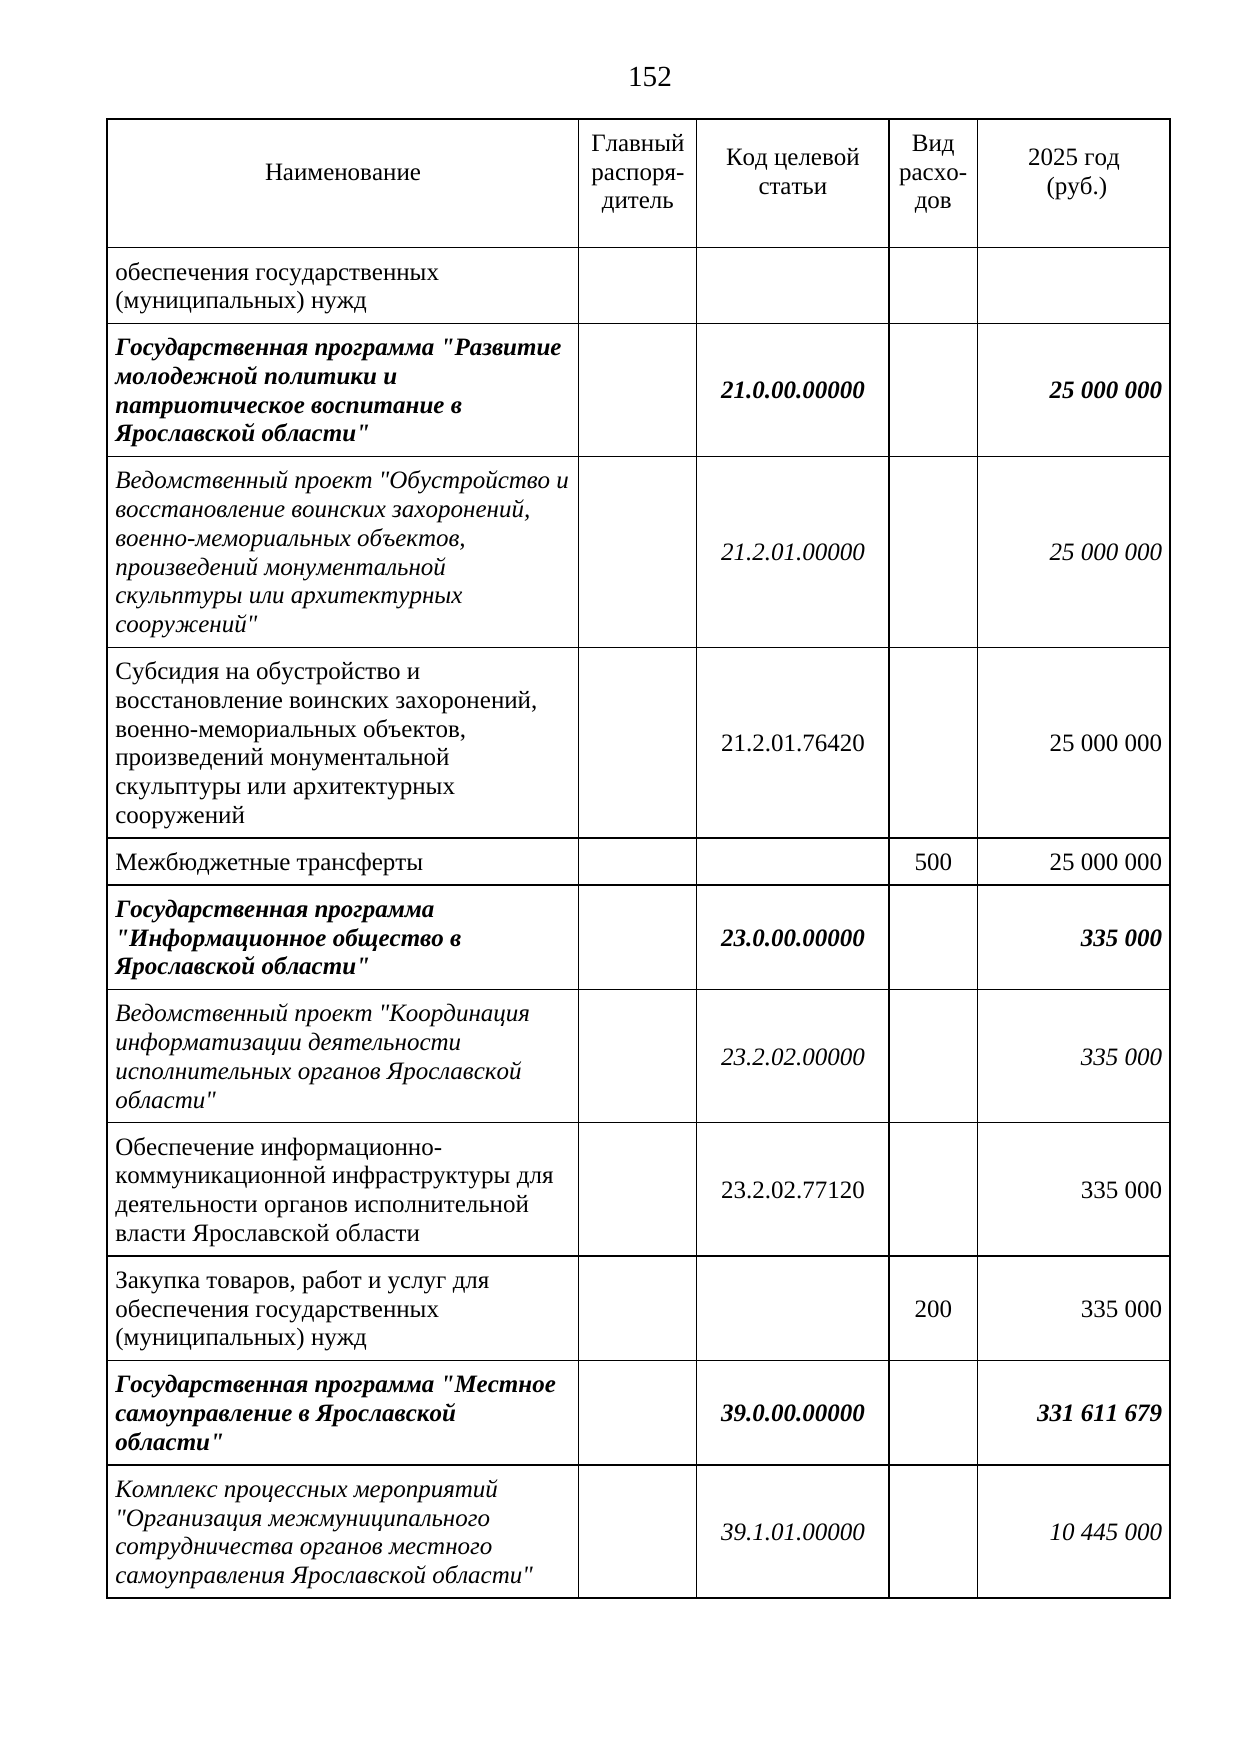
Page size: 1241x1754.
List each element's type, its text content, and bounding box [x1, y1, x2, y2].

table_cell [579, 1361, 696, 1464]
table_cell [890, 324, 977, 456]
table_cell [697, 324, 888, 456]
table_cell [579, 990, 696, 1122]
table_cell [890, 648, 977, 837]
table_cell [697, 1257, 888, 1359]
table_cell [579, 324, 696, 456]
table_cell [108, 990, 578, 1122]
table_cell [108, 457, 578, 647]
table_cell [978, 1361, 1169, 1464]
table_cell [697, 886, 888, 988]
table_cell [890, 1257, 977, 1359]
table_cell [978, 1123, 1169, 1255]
table_header 2025 год (руб.) [978, 120, 1169, 247]
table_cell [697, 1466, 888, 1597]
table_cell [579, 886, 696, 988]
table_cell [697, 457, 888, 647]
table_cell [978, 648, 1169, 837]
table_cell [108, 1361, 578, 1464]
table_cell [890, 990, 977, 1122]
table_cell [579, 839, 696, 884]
table_header Наименование [108, 120, 578, 247]
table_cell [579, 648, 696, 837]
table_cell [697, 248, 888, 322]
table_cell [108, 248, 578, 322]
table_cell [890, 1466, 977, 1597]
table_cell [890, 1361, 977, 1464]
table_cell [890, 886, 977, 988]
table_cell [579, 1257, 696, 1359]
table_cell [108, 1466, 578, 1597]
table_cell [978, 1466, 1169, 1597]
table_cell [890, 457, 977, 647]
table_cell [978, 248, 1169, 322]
table_header Главный распоря-дитель [579, 120, 696, 247]
table_header Код целевой статьи [697, 120, 888, 247]
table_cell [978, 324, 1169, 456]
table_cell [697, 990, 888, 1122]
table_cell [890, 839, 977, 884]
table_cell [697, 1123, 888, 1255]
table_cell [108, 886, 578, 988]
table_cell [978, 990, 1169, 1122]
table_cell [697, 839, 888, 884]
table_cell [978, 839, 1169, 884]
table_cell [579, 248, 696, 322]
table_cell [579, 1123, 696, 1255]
table_header Вид расхо-дов [890, 120, 977, 247]
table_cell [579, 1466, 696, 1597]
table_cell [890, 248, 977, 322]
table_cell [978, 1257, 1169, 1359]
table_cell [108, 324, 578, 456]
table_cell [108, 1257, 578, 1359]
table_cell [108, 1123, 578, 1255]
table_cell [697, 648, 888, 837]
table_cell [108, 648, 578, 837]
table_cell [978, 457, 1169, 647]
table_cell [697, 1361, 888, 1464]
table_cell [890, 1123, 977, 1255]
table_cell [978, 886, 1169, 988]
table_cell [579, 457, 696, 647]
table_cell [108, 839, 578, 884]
